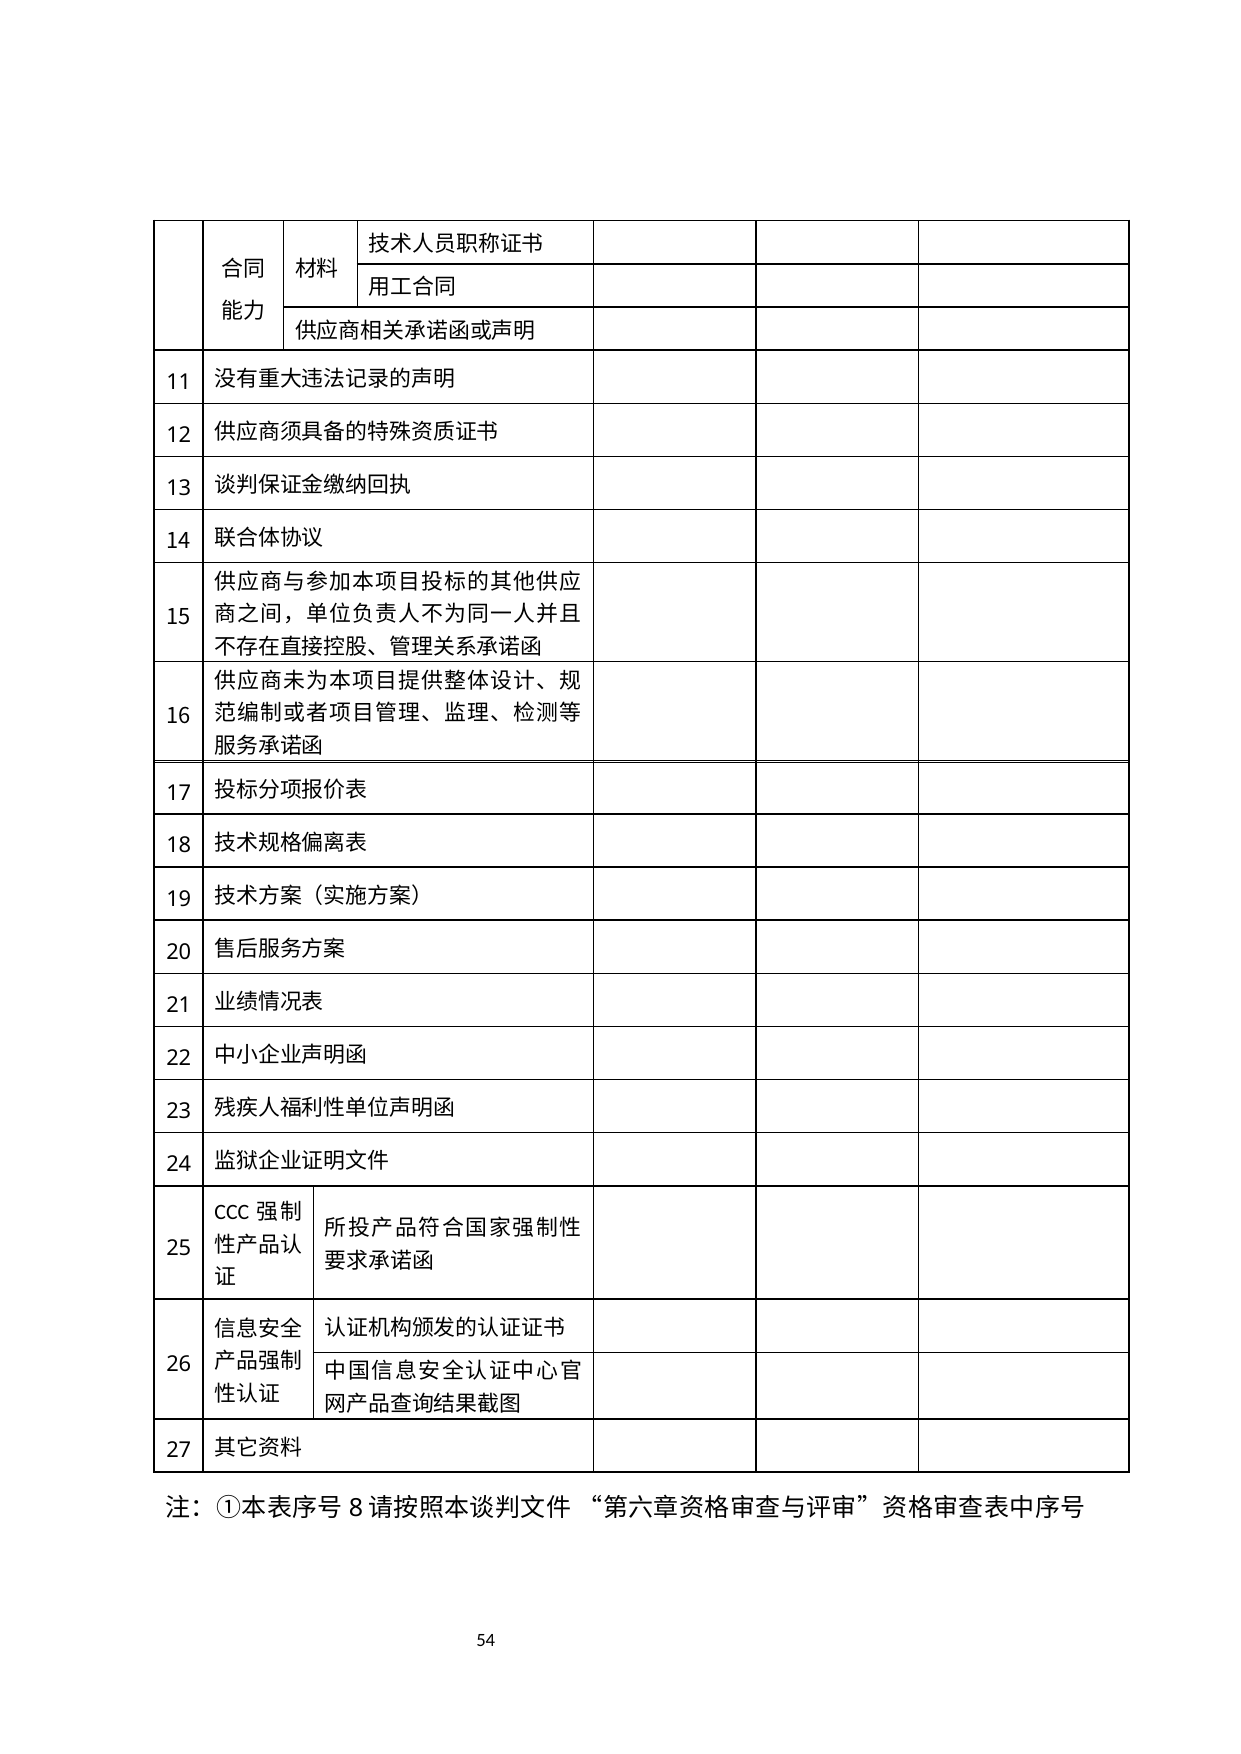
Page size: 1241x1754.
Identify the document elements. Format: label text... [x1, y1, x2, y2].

table_cell [757, 221, 918, 263]
table_cell [919, 1187, 1128, 1298]
table_cell [919, 868, 1128, 919]
table_cell 其它资料 [204, 1420, 593, 1471]
table_cell [919, 1133, 1128, 1185]
table_cell 18 [155, 815, 202, 866]
table_cell [757, 921, 918, 972]
table_cell [757, 404, 918, 456]
table_cell [919, 1080, 1128, 1132]
table_cell [594, 221, 755, 263]
table_cell [594, 868, 755, 919]
table_cell [757, 1027, 918, 1079]
table_cell [594, 1420, 755, 1471]
table_cell 投标分项报价表 [204, 763, 593, 813]
table_cell [594, 1353, 755, 1418]
table_cell [594, 763, 755, 813]
table_cell 27 [155, 1420, 202, 1471]
table_cell [757, 563, 918, 661]
table_cell 用工合同 [358, 265, 593, 306]
table_cell 供应商与参加本项目投标的其他供应商之间，单位负责人不为同一人并且不存在直接控股、管理关系承诺函 [204, 563, 593, 661]
table_cell 认证机构颁发的认证证书 [314, 1300, 593, 1351]
table_cell 中国信息安全认证中心官网产品查询结果截图 [314, 1353, 593, 1418]
table_cell [919, 563, 1128, 661]
table_cell [919, 815, 1128, 866]
table_cell [594, 404, 755, 456]
table_cell [919, 662, 1128, 760]
table_cell 没有重大违法记录的声明 [204, 351, 593, 402]
table_cell 业绩情况表 [204, 974, 593, 1026]
table_cell [757, 1133, 918, 1185]
table_cell [594, 1187, 755, 1298]
table_cell 17 [155, 763, 202, 813]
table_cell [594, 1300, 755, 1351]
table_cell [757, 868, 918, 919]
table_cell [757, 457, 918, 509]
table_cell 16 [155, 662, 202, 760]
table_cell [594, 662, 755, 760]
table_cell 21 [155, 974, 202, 1026]
table_cell 14 [155, 510, 202, 562]
table_cell [594, 921, 755, 972]
table_cell [919, 974, 1128, 1026]
table_cell [919, 351, 1128, 402]
table_cell 履行合同能力 [204, 221, 283, 349]
table_cell [919, 457, 1128, 509]
table_cell 25 [155, 1187, 202, 1298]
table_cell 所投产品符合国家强制性要求承诺函 [314, 1187, 593, 1298]
table_cell 信息安全产品强制性认证 [204, 1300, 313, 1418]
table_cell [757, 1187, 918, 1298]
table_cell CCC强制性产品认证 [204, 1187, 313, 1298]
table_cell [594, 1080, 755, 1132]
table_cell [757, 974, 918, 1026]
table_cell [919, 1353, 1128, 1418]
table_cell [919, 404, 1128, 456]
table_cell 证明材料 [284, 221, 357, 306]
table_cell 26 [155, 1300, 202, 1418]
table_cell 残疾人福利性单位声明函 [204, 1080, 593, 1132]
table_cell [594, 265, 755, 306]
table_cell 24 [155, 1133, 202, 1185]
table_cell [919, 221, 1128, 263]
table_cell [757, 351, 918, 402]
table_cell [757, 510, 918, 562]
table_cell [757, 1080, 918, 1132]
table_cell [919, 1300, 1128, 1351]
table_cell 19 [155, 868, 202, 919]
table_cell [919, 921, 1128, 972]
table_cell 22 [155, 1027, 202, 1079]
table_cell [594, 1027, 755, 1079]
table_cell 20 [155, 921, 202, 972]
table_cell 23 [155, 1080, 202, 1132]
table_cell 技术规格偏离表 [204, 815, 593, 866]
table_cell 15 [155, 563, 202, 661]
table_cell 售后服务方案 [204, 921, 593, 972]
table_cell 技术人员职称证书 [358, 221, 593, 263]
table_cell 供应商须具备的特殊资质证书 [204, 404, 593, 456]
table_cell 12 [155, 404, 202, 456]
table_cell 联合体协议 [204, 510, 593, 562]
table_cell [594, 1133, 755, 1185]
table_cell [919, 1420, 1128, 1471]
table_cell 谈判保证金缴纳回执 [204, 457, 593, 509]
table_cell [594, 815, 755, 866]
table_cell [594, 510, 755, 562]
table_cell 监狱企业证明文件 [204, 1133, 593, 1185]
table_cell 10 [155, 221, 202, 349]
table_cell [594, 974, 755, 1026]
table_cell [757, 265, 918, 306]
table_cell [757, 1300, 918, 1351]
table_cell 技术方案（实施方案） [204, 868, 593, 919]
table_cell [919, 1027, 1128, 1079]
table_cell [594, 308, 755, 349]
table_cell [594, 457, 755, 509]
table_cell [919, 510, 1128, 562]
table_cell [757, 662, 918, 760]
table_cell 13 [155, 457, 202, 509]
table_cell [757, 308, 918, 349]
table_cell 11 [155, 351, 202, 402]
table_cell [757, 1353, 918, 1418]
table_cell [919, 763, 1128, 813]
table_cell [757, 1420, 918, 1471]
table_cell [757, 763, 918, 813]
table_cell 中小企业声明函 [204, 1027, 593, 1079]
table_cell 供应商相关承诺函或声明 [284, 308, 593, 349]
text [165, 1473, 1087, 1538]
table_cell [594, 351, 755, 402]
table_cell [919, 265, 1128, 306]
table_cell [919, 308, 1128, 349]
table_cell 供应商未为本项目提供整体设计、规范编制或者项目管理、监理、检测等服务承诺函 [204, 662, 593, 760]
table_cell [594, 563, 755, 661]
table_cell [757, 815, 918, 866]
